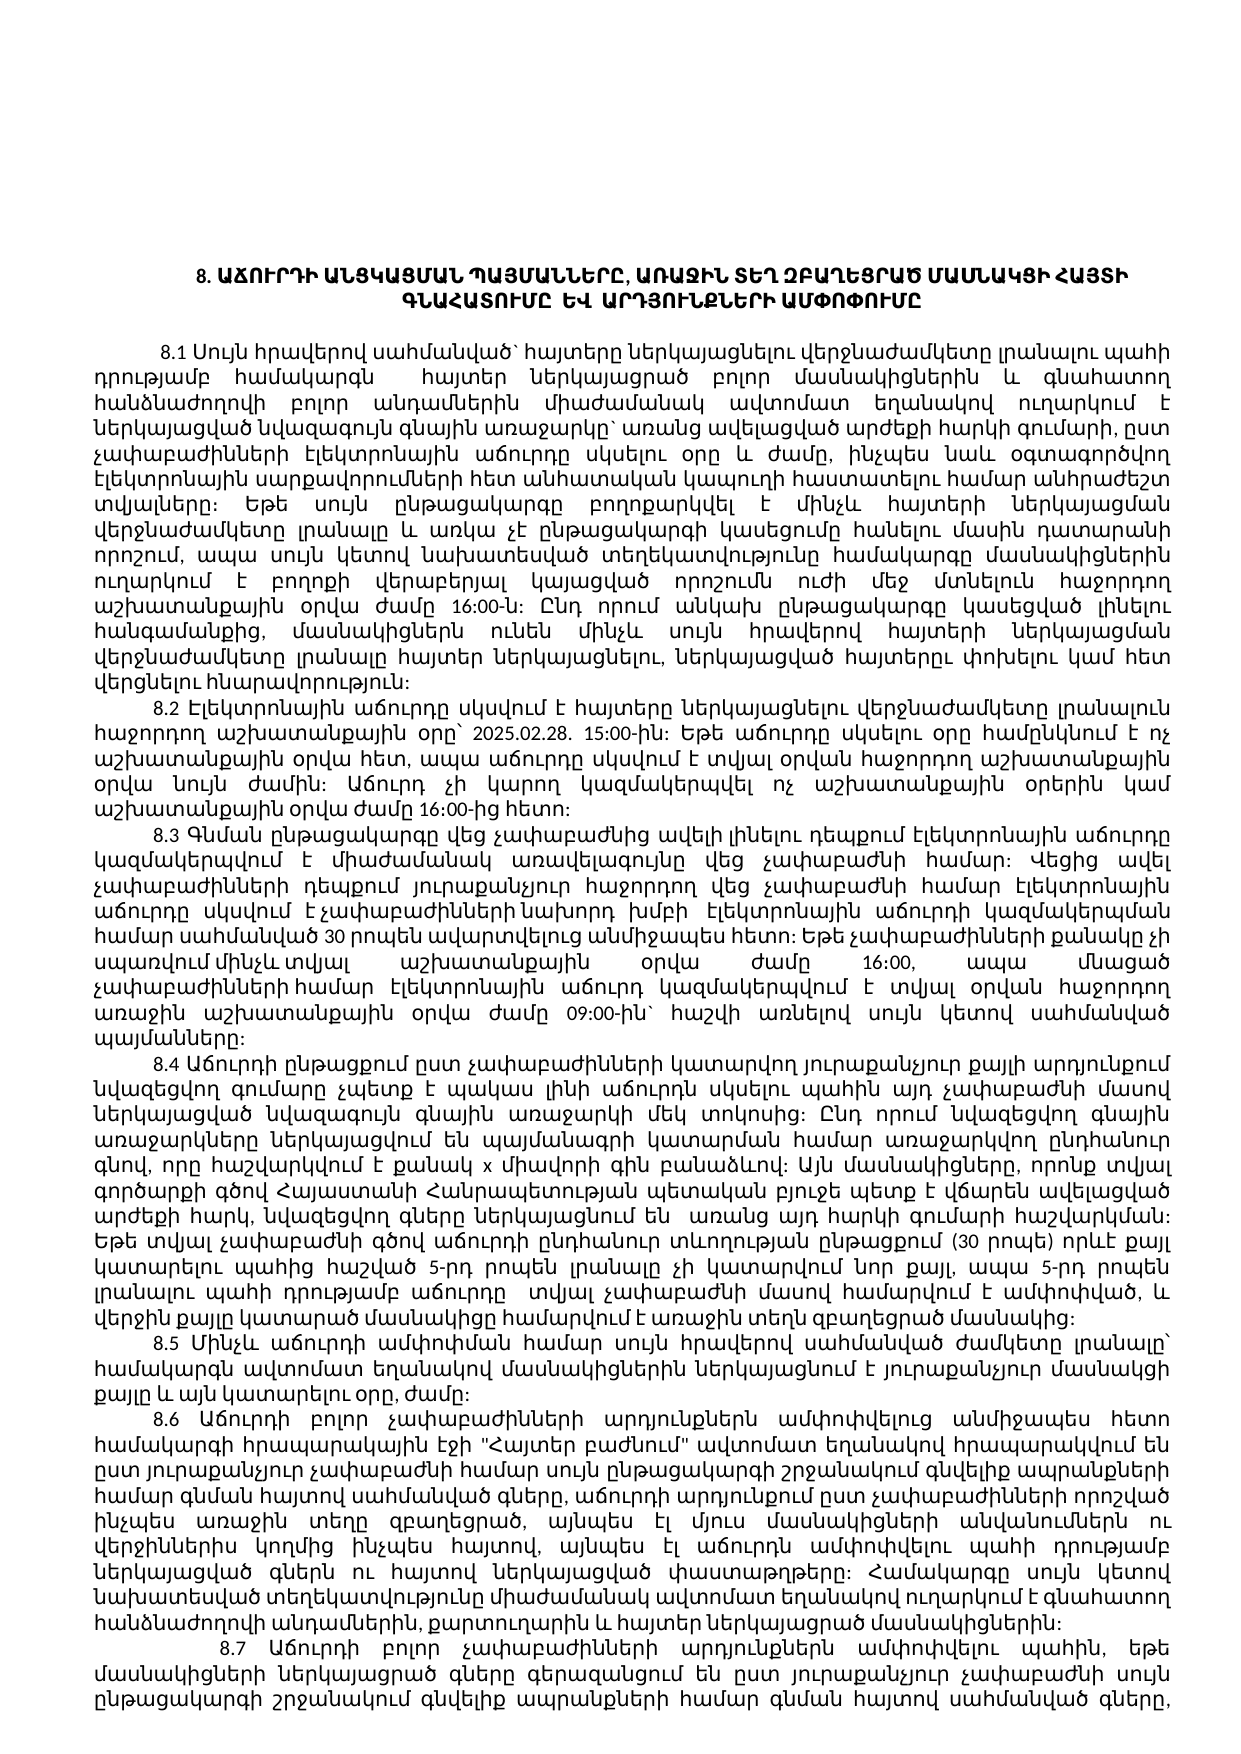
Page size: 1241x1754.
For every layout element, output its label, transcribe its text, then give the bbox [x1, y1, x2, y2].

text ԳՆԱՀԱՏՈՒՄԸ ԵՎ ԱՐԴՅՈՒՆՔՆԵՐԻ ԱՄՓՈՓՈՒՄԸ [94, 288, 1171, 314]
text 8.4 Աճուրդի ընթացքում ըստ չափաբաժինների կատարվող յուրաքանչյուր քայլի արդյունքում նվազեցվող գումարը չպետք է պակաս լինի աճուրդն սկսելու պահին այդ չափաբաժնի մասով ներկայացված նվազագույն գնային առաջարկի մեկ տոկոսից: Ընդ որում նվազեցվող գնային առաջարկները ներկայացվում են պայմանագրի կատարման համար առաջարկվող ընդհանուր գնով, որը հաշվարկվում է քանակ x միավորի գին բանաձևով: Այն մասնակիցները, որոնք տվյալ գործարքի գծով Հայաստանի Հանրապետության պետական բյուջե պետք է վճարեն ավելացված արժեքի հարկ, նվազեցվող գները ներկայացնում են առանց այդ հարկի գումարի հաշվարկման: Եթե տվյալ չափաբաժնի գծով աճուրդի ընդհանուր տևողության ընթացքում (30 րոպե) որևէ քայլ կատարելու պահից հաշված 5-րդ րոպեն լրանալը չի կատարվում նոր քայլ, ապա 5-րդ րոպեն լրանալու պահի դրությամբ աճուրդը տվյալ չափաբաժնի մասով համարվում է ամփոփված, և վերջին քայլը կատարած մասնակիցը համարվում է առաջին տեղն զբաղեցրած մասնակից: [94, 1051, 1171, 1330]
text 8.2 Էլեկտրոնային աճուրդը սկսվում է հայտերը ներկայացնելու վերջնաժամկետը լրանալուն հաջորդող աշխատանքային օրը՝ 2025.02.28. 15:00 -ին: Եթե աճուրդը սկսելու օրը համընկնում է ոչ աշխատանքային օրվա հետ, ապա աճուրդը սկսվում է տվյալ օրվան հաջորդող աշխատանքային օրվա նույն ժամին: Աճուրդ չի կարող կազմակերպվել ոչ աշխատանքային օրերին կամ աշխատանքային օրվա ժամը 16։00-ից հետո: [94, 695, 1171, 822]
text 8.5 Մինչև աճուրդի ամփոփման համար սույն հրավերով սահմանված ժամկետը լրանալը՝ համակարգն ավտոմատ եղանակով մասնակիցներին ներկայացնում է յուրաքանչյուր մասնակցի քայլը և այն կատարելու օրը, ժամը: [94, 1330, 1171, 1407]
text 8.6 Աճուրդի բոլոր չափաբաժինների արդյունքներն ամփոփվելուց անմիջապես հետո համակարգի հրապարակային էջի "Հայտեր բաժնում" ավտոմատ եղանակով հրապարակվում են ըստ յուրաքանչյուր չափաբաժնի համար սույն ընթացակարգի շրջանակում գնվելիք ապրանքների համար գնման հայտով սահմանված գները, աճուրդի արդյունքում ըստ չափաբաժինների որոշված ինչպես առաջին տեղը զբաղեցրած, այնպես էլ մյուս մասնակիցների անվանումներն ու վերջիններիս կողմից ինչպես հայտով, այնպես էլ աճուրդն ամփոփվելու պահի դրությամբ ներկայացված գներն ու հայտով ներկայացված փաստաթղթերը: Համակարգը սույն կետով նախատեսված տեղեկատվությունը միաժամանակ ավտոմատ եղանակով ուղարկում է գնահատող հանձնաժողովի անդամներին, քարտուղարին և հայտեր ներկայացրած մասնակիցներին: [94, 1407, 1171, 1635]
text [94, 1635, 1171, 1712]
text 8. ԱՃՈՒՐԴԻ ԱՆՑԿԱՑՄԱՆ ՊԱՅՄԱՆՆԵՐԸ, ԱՌԱՋԻՆ ՏԵՂ ԶԲԱՂԵՑՐԱԾ ՄԱՍՆԱԿՑԻ ՀԱՅՏԻ [94, 263, 1171, 288]
text 8.1 Սույն հրավերով սահմանված` հայտերը ներկայացնելու վերջնաժամկետը լրանալու պահի դրությամբ համակարգն հայտեր ներկայացրած բոլոր մասնակիցներին և գնահատող հանձնաժողովի բոլոր անդամներին միաժամանակ ավտոմատ եղանակով ուղարկում է ներկայացված նվազագույն գնային առաջարկը` առանց ավելացված արժեքի հարկի գումարի, ըստ չափաբաժինների էլեկտրոնային աճուրդը սկսելու օրը և ժամը, ինչպես նաև օգտագործվող էլեկտրոնային սարքավորումների հետ անհատական կապուղի հաստատելու համար անհրաժեշտ տվյալները։ Եթե սույն ընթացակարգը բողոքարկվել է մինչև հայտերի ներկայացման վերջնաժամկետը լրանալը և առկա չէ ընթացակարգի կասեցումը հանելու մասին դատարանի որոշում, ապա սույն կետով նախատեսված տեղեկատվությունը համակարգը մասնակիցներին ուղարկում է բողոքի վերաբերյալ կայացված որոշումն ուժի մեջ մտնելուն հաջորդող աշխատանքային օրվա ժամը 16:00-ն: Ընդ որում անկախ ընթացակարգը կասեցված լինելու հանգամանքից, մասնակիցներն ունեն մինչև սույն հրավերով հայտերի ներկայացման վերջնաժամկետը լրանալը հայտեր ներկայացնելու, ներկայացված հայտերըւ փոխելու կամ հետ վերցնելու հնարավորություն: [94, 339, 1171, 695]
text 8.3 Գնման ընթացակարգը վեց չափաբաժնից ավելի լինելու դեպքում էլեկտրոնային աճուրդը կազմակերպվում է միաժամանակ առավելագույնը վեց չափաբաժնի համար: Վեցից ավել չափաբաժինների դեպքում յուրաքանչյուր հաջորդող վեց չափաբաժնի համար էլեկտրոնային աճուրդը սկսվում է չափաբաժինների նախորդ խմբի էլեկտրոնային աճուրդի կազմակերպման համար սահմանված 30 րոպեն ավարտվելուց անմիջապես հետո: Եթե չափաբաժինների քանակը չի սպառվում մինչև տվյալ աշխատանքային օրվա ժամը 16։00, ապա մնացած չափաբաժինների համար էլեկտրոնային աճուրդ կազմակերպվում է տվյալ օրվան հաջորդող առաջին աշխատանքային օրվա ժամը 09:00-ին` հաշվի առնելով սույն կետով սահմանված պայմանները: [94, 822, 1171, 1051]
